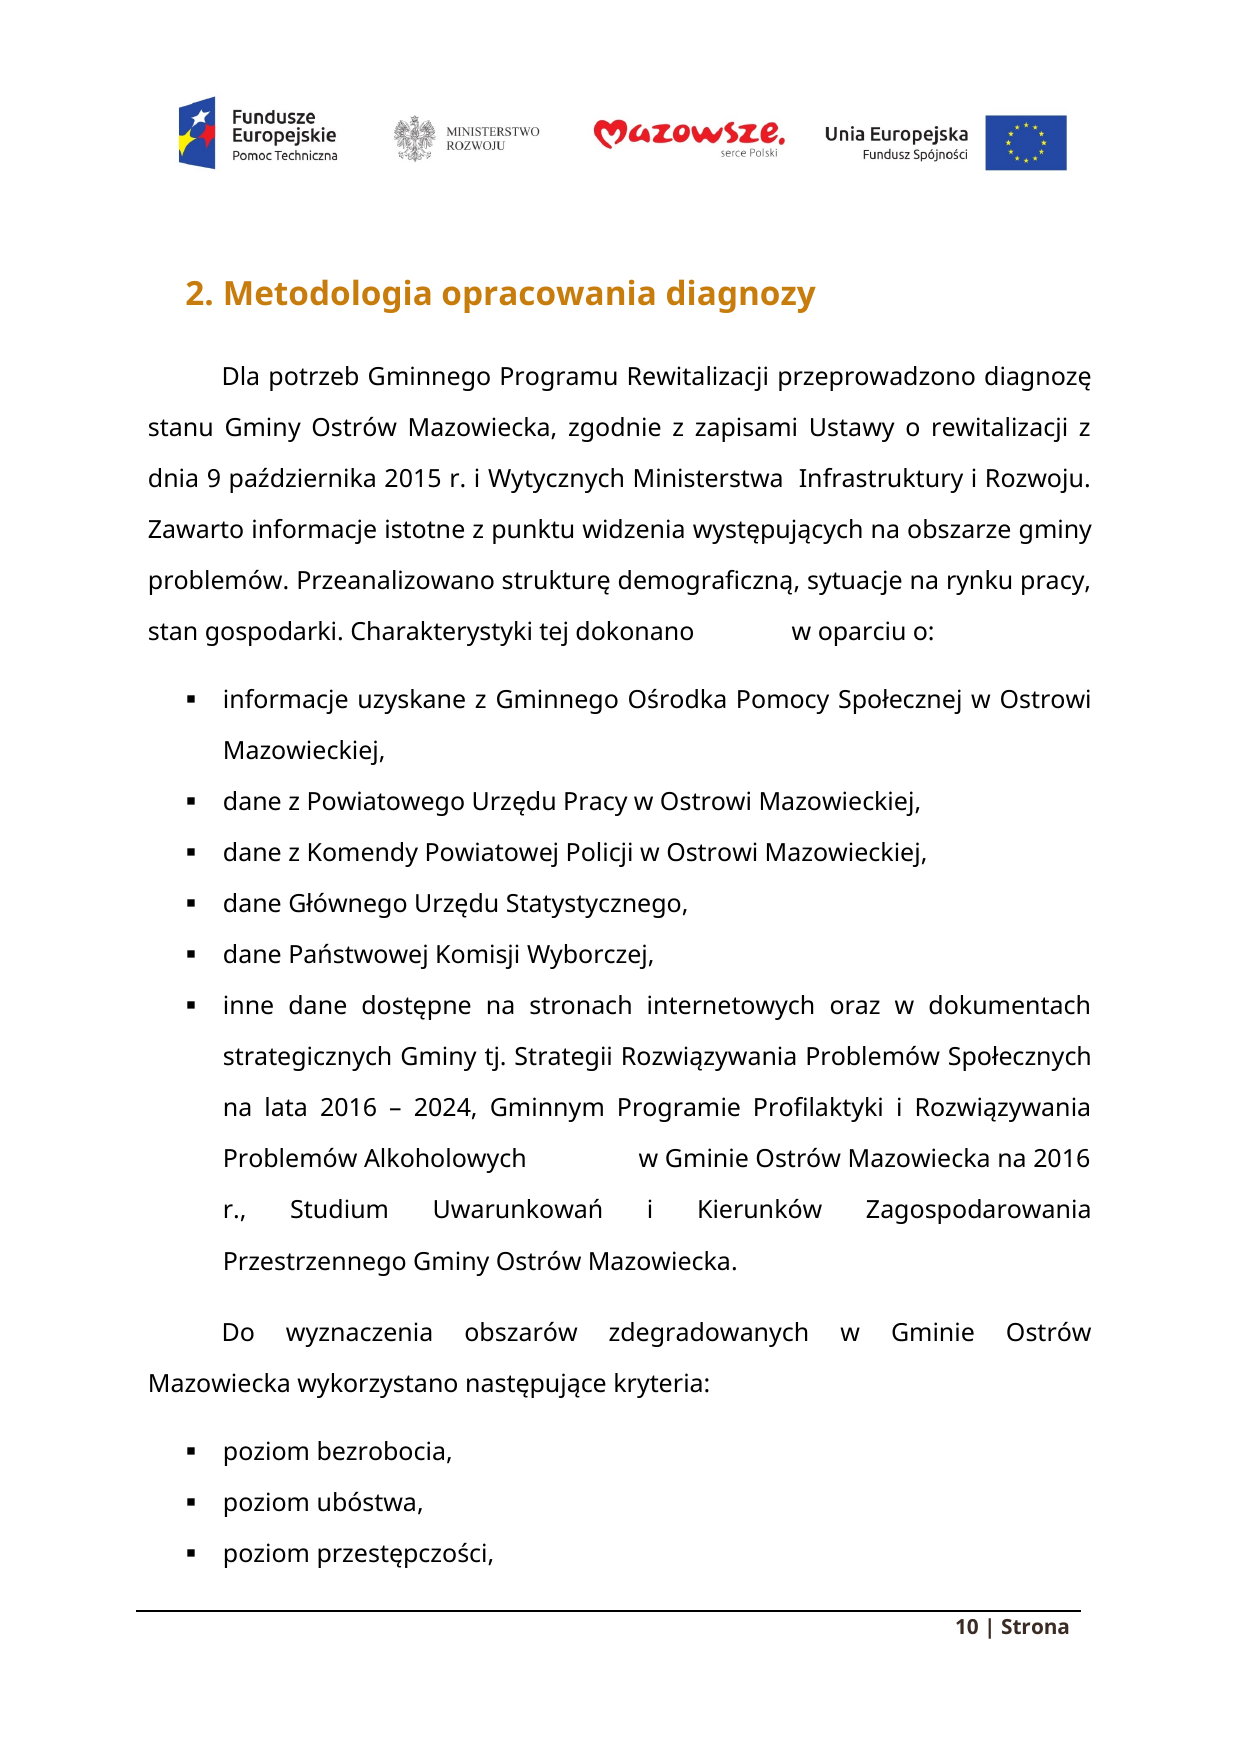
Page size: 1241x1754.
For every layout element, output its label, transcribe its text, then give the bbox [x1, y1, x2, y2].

list dane z Powiatowego Urzędu Pracy w Ostrowi Mazowieckiej, [185, 784, 1092, 818]
subtitle Metodologia opracowania diagnozy [185, 270, 1092, 315]
text Dla potrzeb Gminnego Programu Rewitalizacji przeprowadzono diagnozę stanu Gminy Ostrów Mazowiecka, zgodnie z zapisami Ustawy o rewitalizacji z dnia 9 października 2015 r. i Wytycznych Ministerstwa Infrastruktury i Rozwoju. Zawarto informacje istotne z punktu widzenia występujących na obszarze gminy problemów. Przeanalizowano strukturę demograficzną, sytuacje na rynku pracy, stan gospodarki. Charakterystyki tej dokonano w oparciu o: [148, 359, 1092, 648]
picture [147, 73, 1093, 194]
list dane z Komendy Powiatowej Policji w Ostrowi Mazowieckiej, [185, 835, 1092, 869]
list dane Głównego Urzędu Statystycznego, [185, 886, 1092, 920]
text Do wyznaczenia obszarów zdegradowanych w Gminie Ostrów Mazowiecka wykorzystano następujące kryteria: [148, 1315, 1092, 1400]
list poziom przestępczości, [185, 1536, 1092, 1570]
list dane Państwowej Komisji Wyborczej, [185, 937, 1092, 971]
list poziom bezrobocia, [185, 1434, 1092, 1468]
list informacje uzyskane z Gminnego Ośrodka Pomocy Społecznej w Ostrowi Mazowieckiej, [185, 682, 1092, 767]
list inne dane dostępne na stronach internetowych oraz w dokumentach strategicznych Gminy tj. Strategii Rozwiązywania Problemów Społecznych na lata 2016 – 2024, Gminnym Programie Profilaktyki i Rozwiązywania Problemów Alkoholowych w Gminie Ostrów Mazowiecka na 2016 r., Studium Uwarunkowań i Kierunków Zagospodarowania Przestrzennego Gminy Ostrów Mazowiecka. [185, 988, 1092, 1277]
list poziom ubóstwa, [185, 1485, 1092, 1519]
